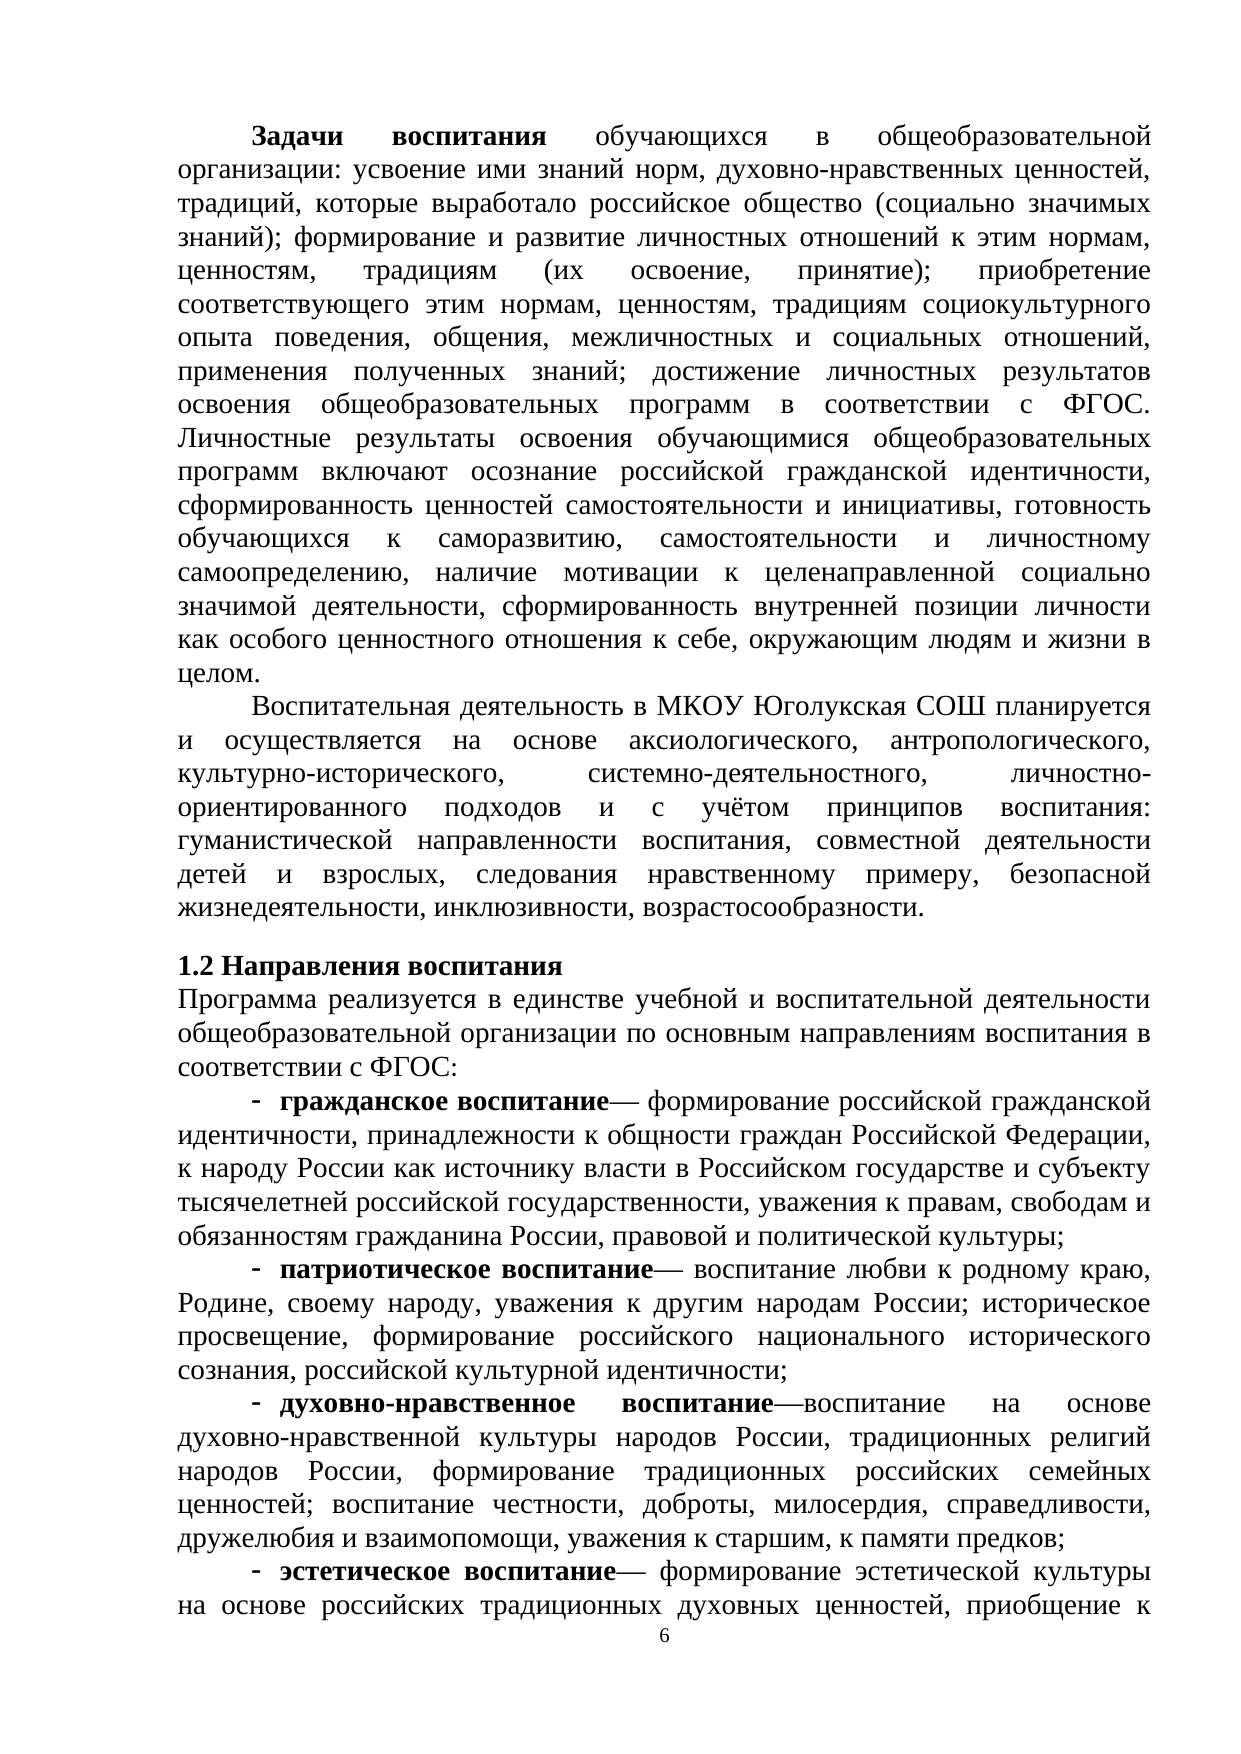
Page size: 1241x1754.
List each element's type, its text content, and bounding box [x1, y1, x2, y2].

list духовно-нравственное воспитание—воспитание на основе духовно-нравственной культуры народов России, традиционных религий народов России, формирование традиционных российских семейных ценностей; воспитание честности, доброты, милосердия, справедливости, дружелюбия и взаимопомощи, уважения к старшим, к памяти предков; [177, 1385, 1152, 1553]
list патриотическое воспитание— воспитание любви к родному краю, Родине, своему народу, уважения к другим народам России; историческое просвещение, формирование российского национального исторического сознания, российской культурной идентичности; [177, 1251, 1152, 1385]
list гражданское воспитание— формирование российской гражданской идентичности, принадлежности к общности граждан Российской Федерации, к народу России как источнику власти в Российском государстве и субъекту тысячелетней российской государственности, уважения к правам, свободам и обязанностям гражданина России, правовой и политической культуры; [177, 1083, 1152, 1251]
subtitle Программа реализуется в единстве учебной и воспитательной деятельности общеобразовательной организации по основным направлениям воспитания в соответствии с ФГОС: [177, 982, 1152, 1083]
subtitle 1.2 Направления воспитания [177, 948, 1152, 982]
text Воспитательная деятельность в МКОУ Юголукская СОШ планируется и осуществляется на основе аксиологического, антропологического, культурно-исторического, системно-деятельностного, личностно-ориентированного подходов и с учётом принципов воспитания: гуманистической направленности воспитания, совместной деятельности детей и взрослых, следования нравственному примеру, безопасной жизнедеятельности, инклюзивности, возрастосообразности. [177, 688, 1152, 923]
text Задачи воспитания обучающихся в общеобразовательной организации: усвоение ими знаний норм, духовно-нравственных ценностей, традиций, которые выработало российское общество (социально значимых знаний); формирование и развитие личностных отношений к этим нормам, ценностям, традициям (их освоение, принятие); приобретение соответствующего этим нормам, ценностям, традициям социокультурного опыта поведения, общения, межличностных и социальных отношений, применения полученных знаний; достижение личностных результатов освоения общеобразовательных программ в соответствии с ФГОС. Личностные результаты освоения обучающимися общеобразовательных программ включают осознание российской гражданской идентичности, сформированность ценностей самостоятельности и инициативы, готовность обучающихся к саморазвитию, самостоятельности и личностному самоопределению, наличие мотивации к целенаправленной социально значимой деятельности, сформированность внутренней позиции личности как особого ценностного отношения к себе, окружающим людям и жизни в целом. [177, 118, 1152, 688]
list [177, 1553, 1152, 1620]
